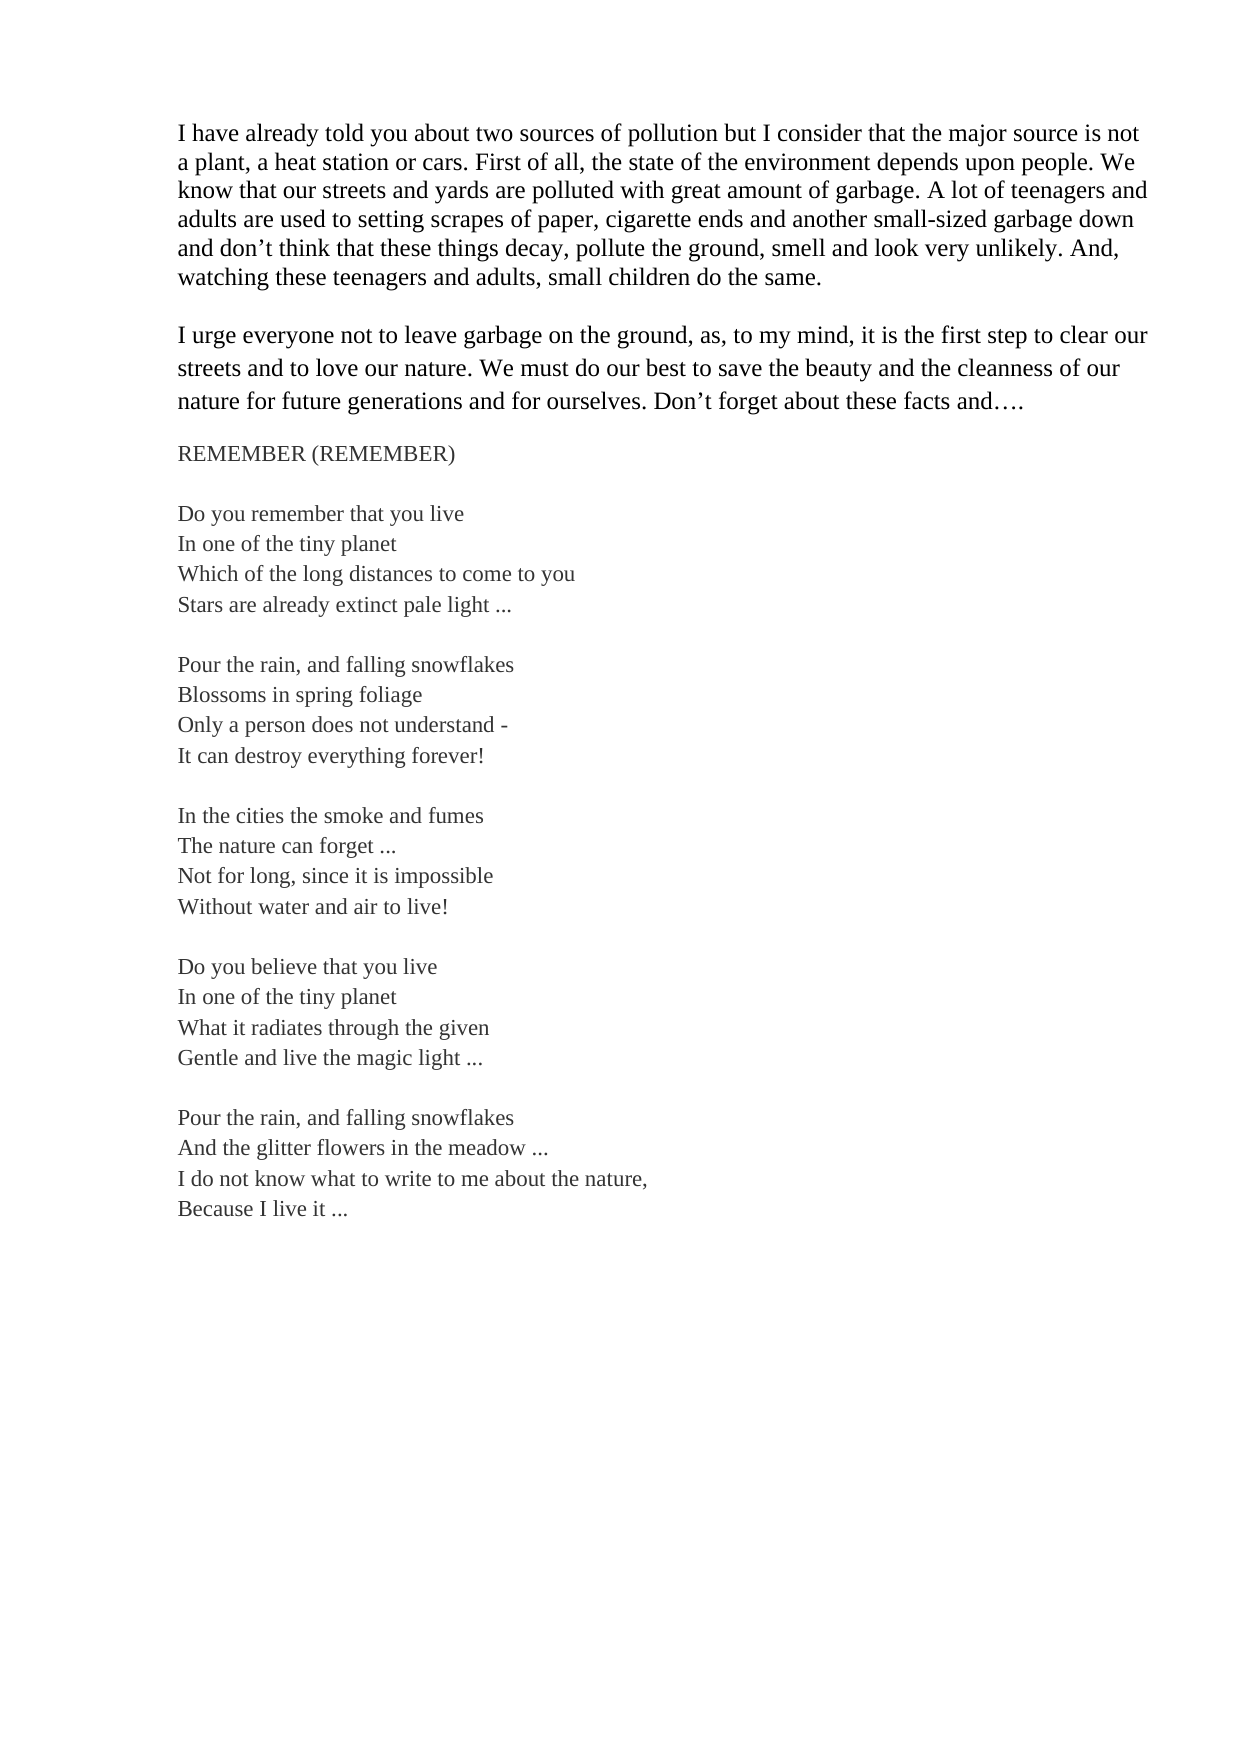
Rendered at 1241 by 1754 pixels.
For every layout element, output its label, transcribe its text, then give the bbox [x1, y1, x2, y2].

text REMEMBER (REMEMBER) Do you remember that you live In one of the tiny planet Which of the long distances to come to you Stars are already extinct pale light ... Pour the rain, and falling snowflakes Blossoms in spring foliage Only a person does not understand - It can destroy everything forever! In the cities the smoke and fumes The nature can forget ... Not for long, since it is impossible Without water and air to live! Do you believe that you live In one of the tiny planet What it radiates through the given Gentle and live the magic light ... Pour the rain, and falling snowflakes And the glitter flowers in the meadow ... I do not know what to write to me about the nature, Because I live it ... [177, 440, 1152, 1286]
text I urge everyone not to leave garbage on the ground, as, to my mind, it is the first step to clear our streets and to love our nature. We must do our best to save the beauty and the cleanness of our nature for future generations and for ourselves. Don’t forget about these facts and…. [177, 320, 1152, 414]
text I have already told you about two sources of pollution but I consider that the major source is not a plant, a heat station or cars. First of all, the state of the environment depends upon people. We know that our streets and yards are polluted with great amount of garbage. A lot of teenagers and adults are used to setting scrapes of paper, cigarette ends and another small-sized garbage down and don’t think that these things decay, pollute the ground, smell and look very unlikely. And, watching these teenagers and adults, small children do the same. [177, 118, 1152, 291]
